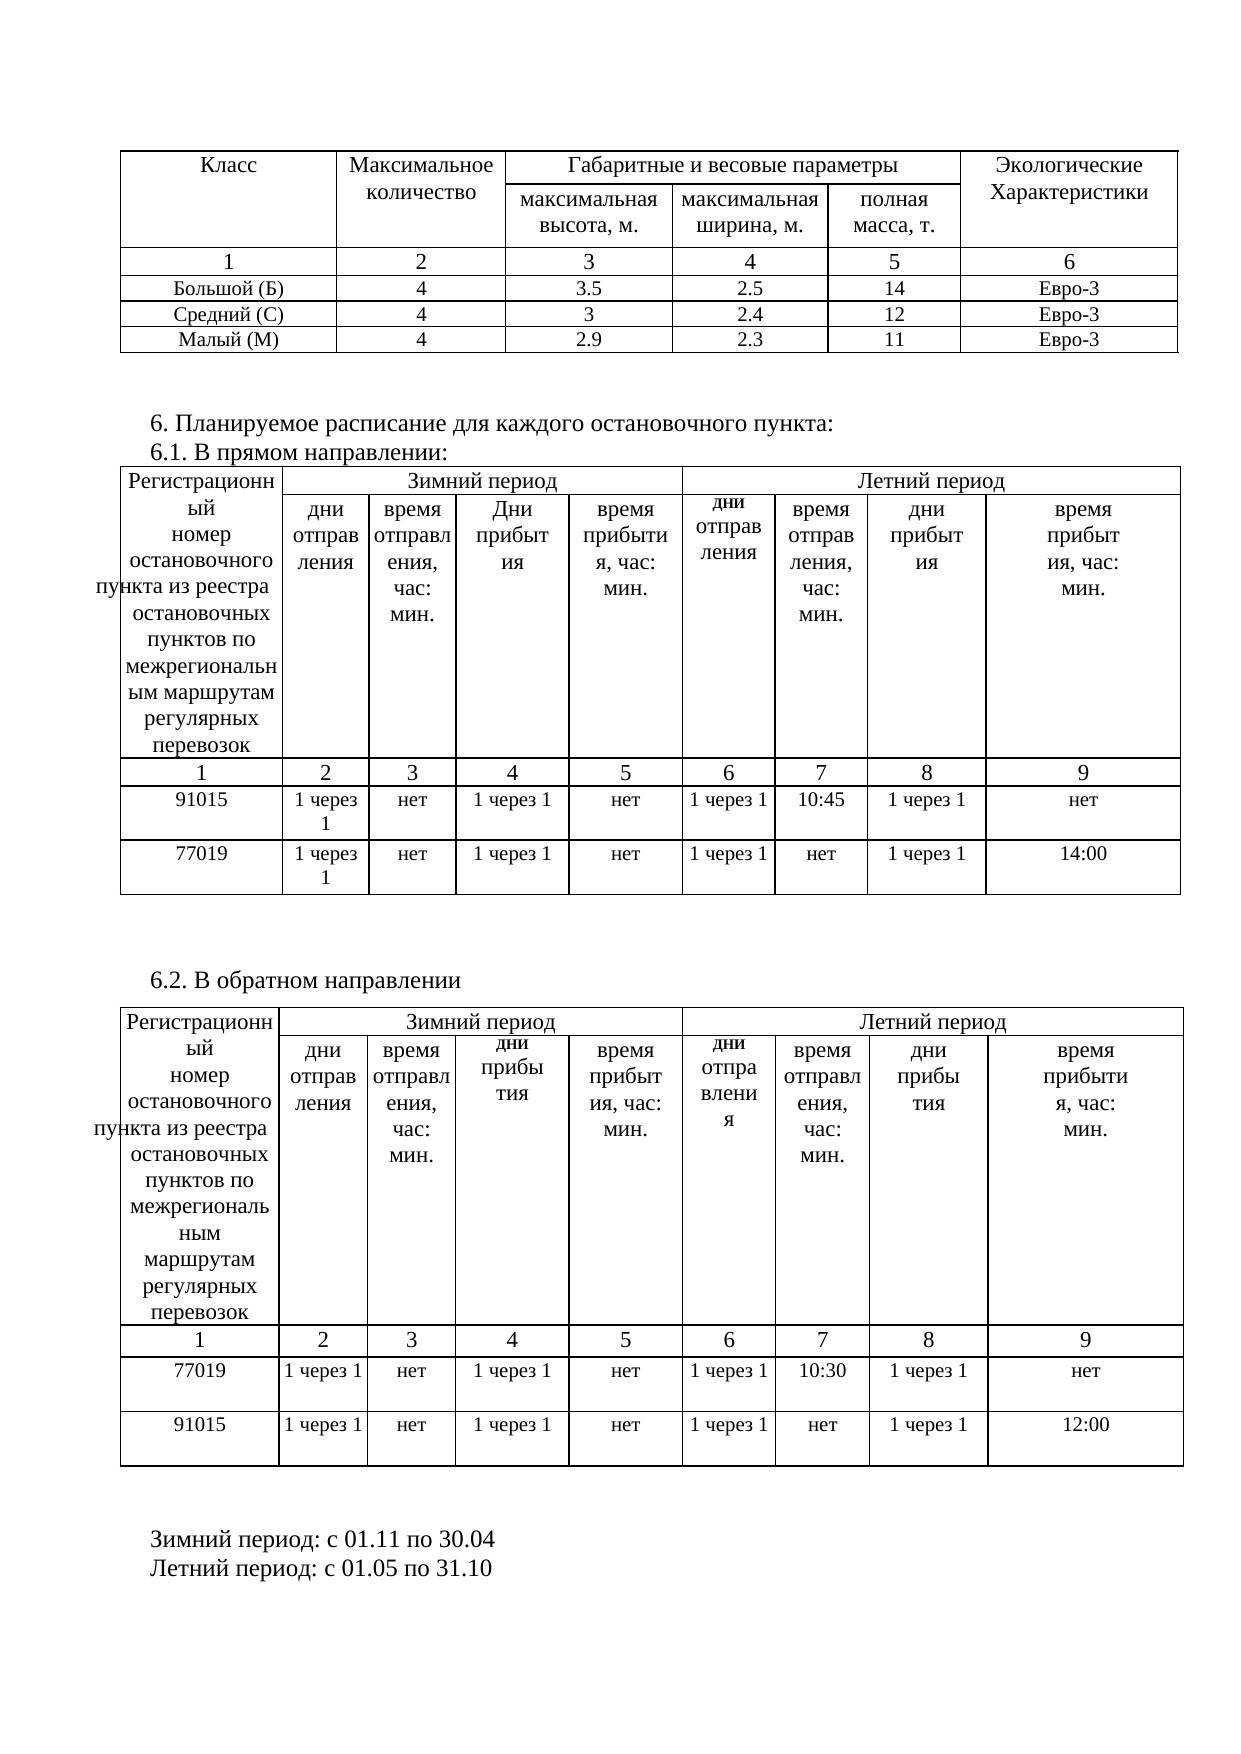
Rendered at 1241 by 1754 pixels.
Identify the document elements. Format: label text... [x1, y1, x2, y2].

table_header Экологические Характеристики [961, 152, 1177, 247]
table_cell ДНИ отправ ления [683, 495, 774, 757]
table_cell 2.5 [673, 276, 827, 300]
table_cell 2.4 [673, 302, 827, 326]
table_cell ДНИ прибы тия [456, 1036, 568, 1324]
table_header Зимний период [280, 1008, 682, 1034]
table_cell 3 [368, 1326, 455, 1356]
table_cell время прибыти я, час: мин. [570, 495, 682, 757]
table_cell 1 через 1 [456, 1358, 568, 1411]
table_cell 4 [337, 276, 505, 300]
table_cell 5 [570, 759, 682, 785]
table_cell 6 [683, 1326, 775, 1356]
table_cell время отправ ления, час: мин. [776, 495, 867, 757]
table_cell 1 через 1 [283, 787, 368, 839]
table_cell нет [368, 1358, 455, 1411]
table_cell 1 через 1 [280, 1412, 367, 1465]
table_cell 9 [987, 759, 1180, 785]
table_cell 1 через 1 [280, 1358, 367, 1411]
table_cell 8 [870, 1326, 987, 1356]
table_cell 9 [989, 1326, 1183, 1356]
table_cell Евро-3 [961, 302, 1177, 326]
table_cell 2 [337, 248, 505, 274]
table_cell максимальная высота, м. [506, 185, 672, 247]
table_cell 1 [121, 248, 336, 274]
table_cell 2.3 [673, 327, 827, 351]
table_cell нет [368, 1412, 455, 1465]
table_cell Малый (М) [121, 327, 336, 351]
table_cell 4 [337, 327, 505, 351]
table_cell 1 через 1 [868, 787, 985, 839]
text 6.1. В прямом направлении: [150, 437, 1090, 466]
table_header Регистрационный номер остановочного пункта из реестра остановочных пунктов по межрегиональным маршрутам регулярных перевозок [121, 467, 282, 757]
table_cell 8 [868, 759, 985, 785]
table_cell 1 через 1 [683, 1358, 775, 1411]
table_cell дни отправ ления [280, 1036, 367, 1324]
table_header Зимний период [283, 467, 682, 493]
table_cell нет [370, 841, 455, 894]
table_cell Средний (С) [121, 302, 336, 326]
table_cell нет [370, 787, 455, 839]
table_cell Евро-3 [961, 327, 1177, 351]
table_header Максимальное количество [337, 152, 505, 247]
table_cell нет [570, 1412, 682, 1465]
table_cell Большой (Б) [121, 276, 336, 300]
table_cell 3.5 [506, 276, 672, 300]
table_cell нет [570, 787, 682, 839]
table_cell 11 [829, 327, 960, 351]
text Летний период: с 01.05 по 31.10 [150, 1553, 1090, 1582]
table_cell 77019 [121, 841, 282, 894]
table_cell 6 [961, 248, 1177, 274]
text Зимний период: с 01.11 по 30.04 [150, 1524, 1090, 1553]
table_cell время отправл ения, час: мин. [368, 1036, 455, 1324]
table_cell 1 через 1 [683, 841, 774, 894]
table_cell Евро-3 [961, 276, 1177, 300]
text 6. Планируемое расписание для каждого остановочного пункта: [150, 408, 1090, 437]
table_cell 4 [457, 759, 568, 785]
table_cell 4 [673, 248, 827, 274]
table_cell 1 через 1 [870, 1412, 987, 1465]
table_cell 3 [506, 302, 672, 326]
table_cell 7 [776, 759, 867, 785]
table_cell 1 [121, 759, 282, 785]
table_cell Дни прибыт ия [457, 495, 568, 757]
table_cell время прибыт ия, час: мин. [987, 495, 1180, 757]
table_cell дни отправ ления [283, 495, 368, 757]
table_header Регистрационный номер остановочного пункта из реестра остановочных пунктов по межрегиональным маршрутам регулярных перевозок [121, 1008, 278, 1324]
table_cell 2.9 [506, 327, 672, 351]
table_cell время прибыти я, час: мин. [989, 1036, 1183, 1324]
table_cell нет [989, 1358, 1183, 1411]
table_cell 12 [829, 302, 960, 326]
table_cell нет [570, 1358, 682, 1411]
table_cell ДНИ отпра влени я [683, 1036, 775, 1324]
table_cell 1 через 1 [868, 841, 985, 894]
table_cell 1 через 1 [683, 1412, 775, 1465]
table_cell 1 через 1 [457, 841, 568, 894]
table_cell 91015 [121, 787, 282, 839]
table_cell 7 [776, 1326, 869, 1356]
table_cell 1 через 1 [456, 1412, 568, 1465]
table_header Летний период [683, 467, 1180, 493]
table_cell 91015 [121, 1412, 278, 1465]
table_cell нет [987, 787, 1180, 839]
table_cell 14:00 [987, 841, 1180, 894]
table_cell 10:30 [776, 1358, 869, 1411]
table_cell 4 [456, 1326, 568, 1356]
table_cell 1 через 1 [683, 787, 774, 839]
table_cell 3 [370, 759, 455, 785]
table_cell нет [570, 841, 682, 894]
table_cell 3 [506, 248, 672, 274]
table_cell время отправл ения, час: мин. [776, 1036, 869, 1324]
table_cell 5 [829, 248, 960, 274]
table_header Класс [121, 152, 336, 247]
table_cell время отправл ения, час: мин. [370, 495, 455, 757]
table_cell 2 [280, 1326, 367, 1356]
table_cell дни прибы тия [870, 1036, 987, 1324]
table_cell 1 через 1 [457, 787, 568, 839]
table_cell 1 через 1 [283, 841, 368, 894]
text 6.2. В обратном направлении [150, 965, 1090, 994]
table_cell 10:45 [776, 787, 867, 839]
table_cell 2 [283, 759, 368, 785]
table_cell 77019 [121, 1358, 278, 1411]
table_cell 1 [121, 1326, 278, 1356]
table_header Летний период [683, 1008, 1183, 1034]
table_cell 12:00 [989, 1412, 1183, 1465]
table_cell 14 [829, 276, 960, 300]
table_cell нет [776, 841, 867, 894]
table_cell время прибыт ия, час: мин. [570, 1036, 682, 1324]
table_cell нет [776, 1412, 869, 1465]
table_header Габаритные и весовые параметры [506, 152, 960, 183]
table_cell 6 [683, 759, 774, 785]
table_cell дни прибыт ия [868, 495, 985, 757]
table_cell 5 [570, 1326, 682, 1356]
table_cell 1 через 1 [870, 1358, 987, 1411]
table_cell максимальная ширина, м. [673, 185, 827, 247]
table_cell 4 [337, 302, 505, 326]
table_cell полная масса, т. [829, 185, 960, 247]
